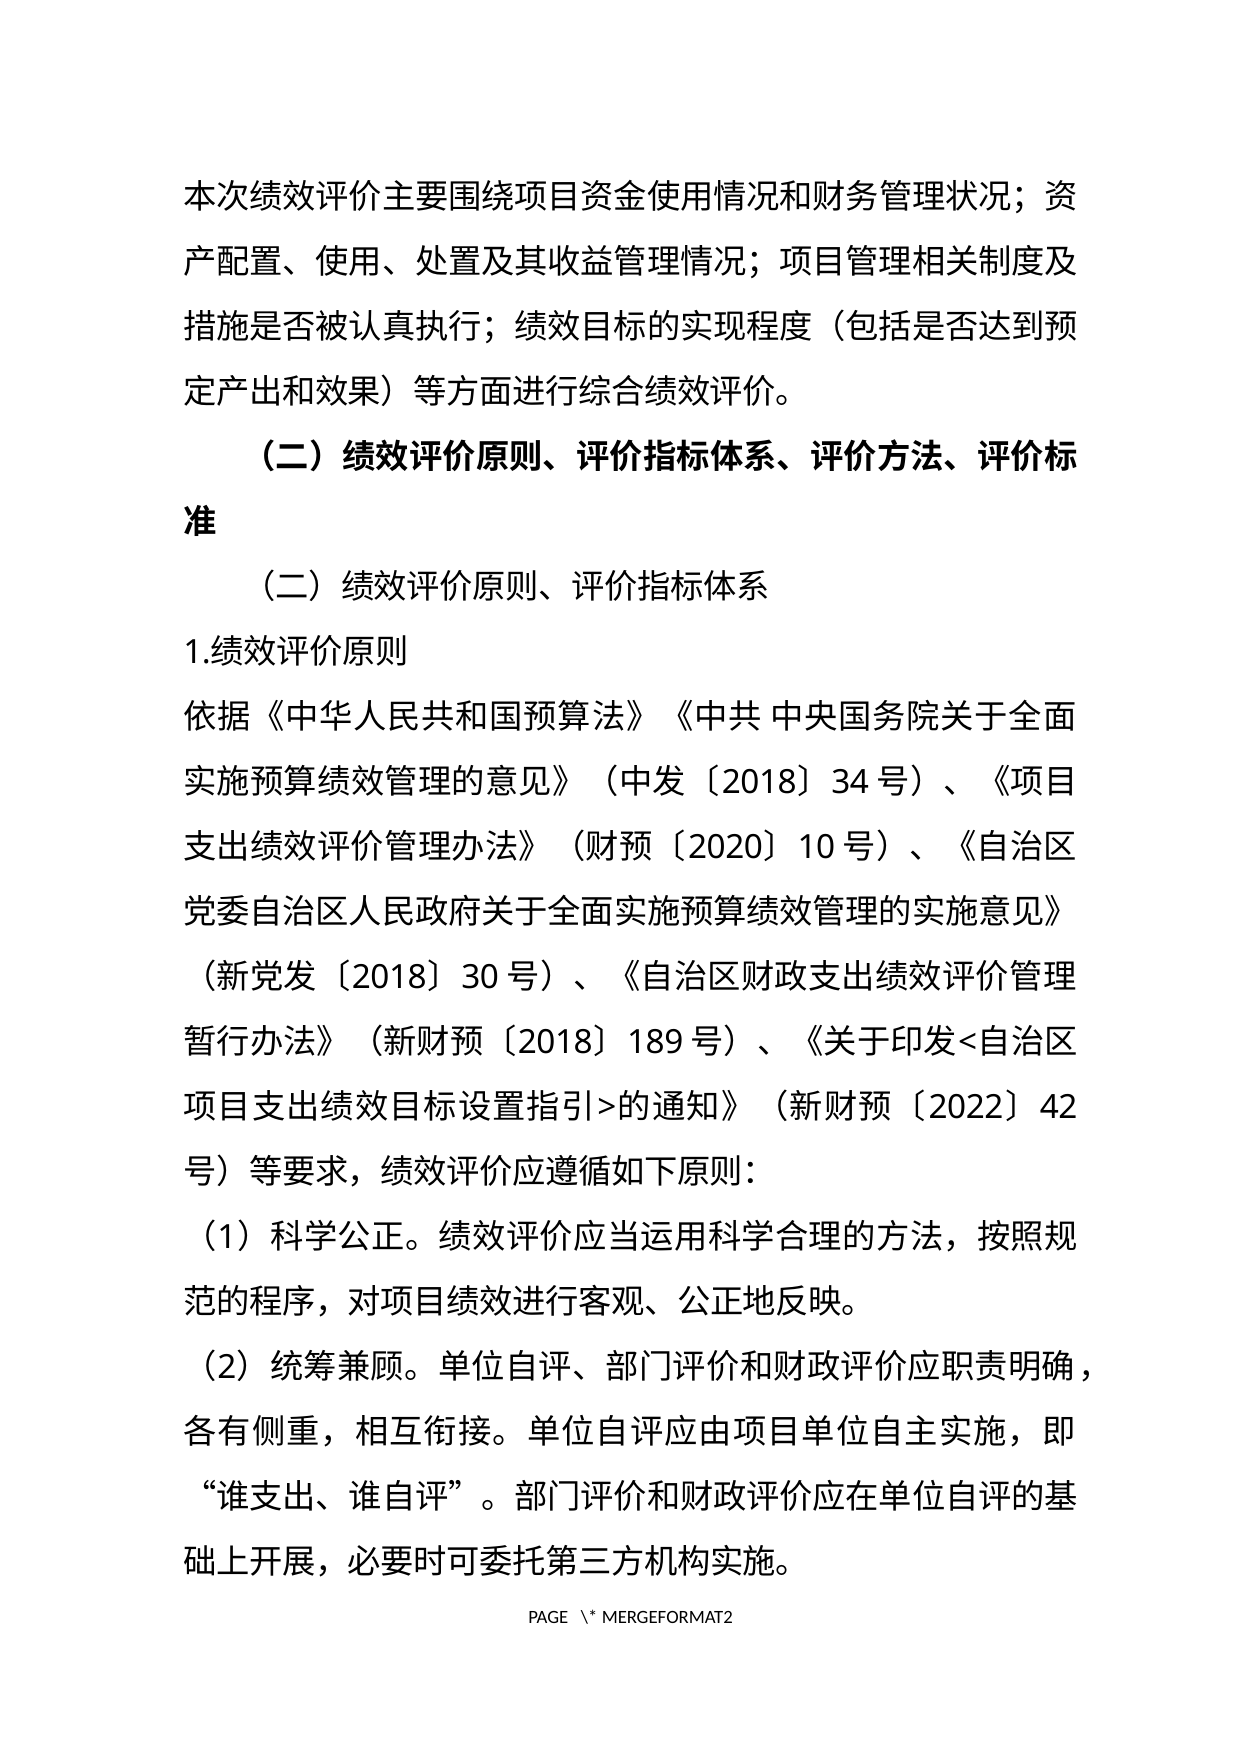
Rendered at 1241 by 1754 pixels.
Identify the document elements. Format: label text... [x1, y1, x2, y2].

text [183, 162, 1078, 422]
text （二）绩效评价原则、评价指标体系、评价方法、评价标准 [183, 422, 1078, 552]
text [183, 552, 1078, 1592]
